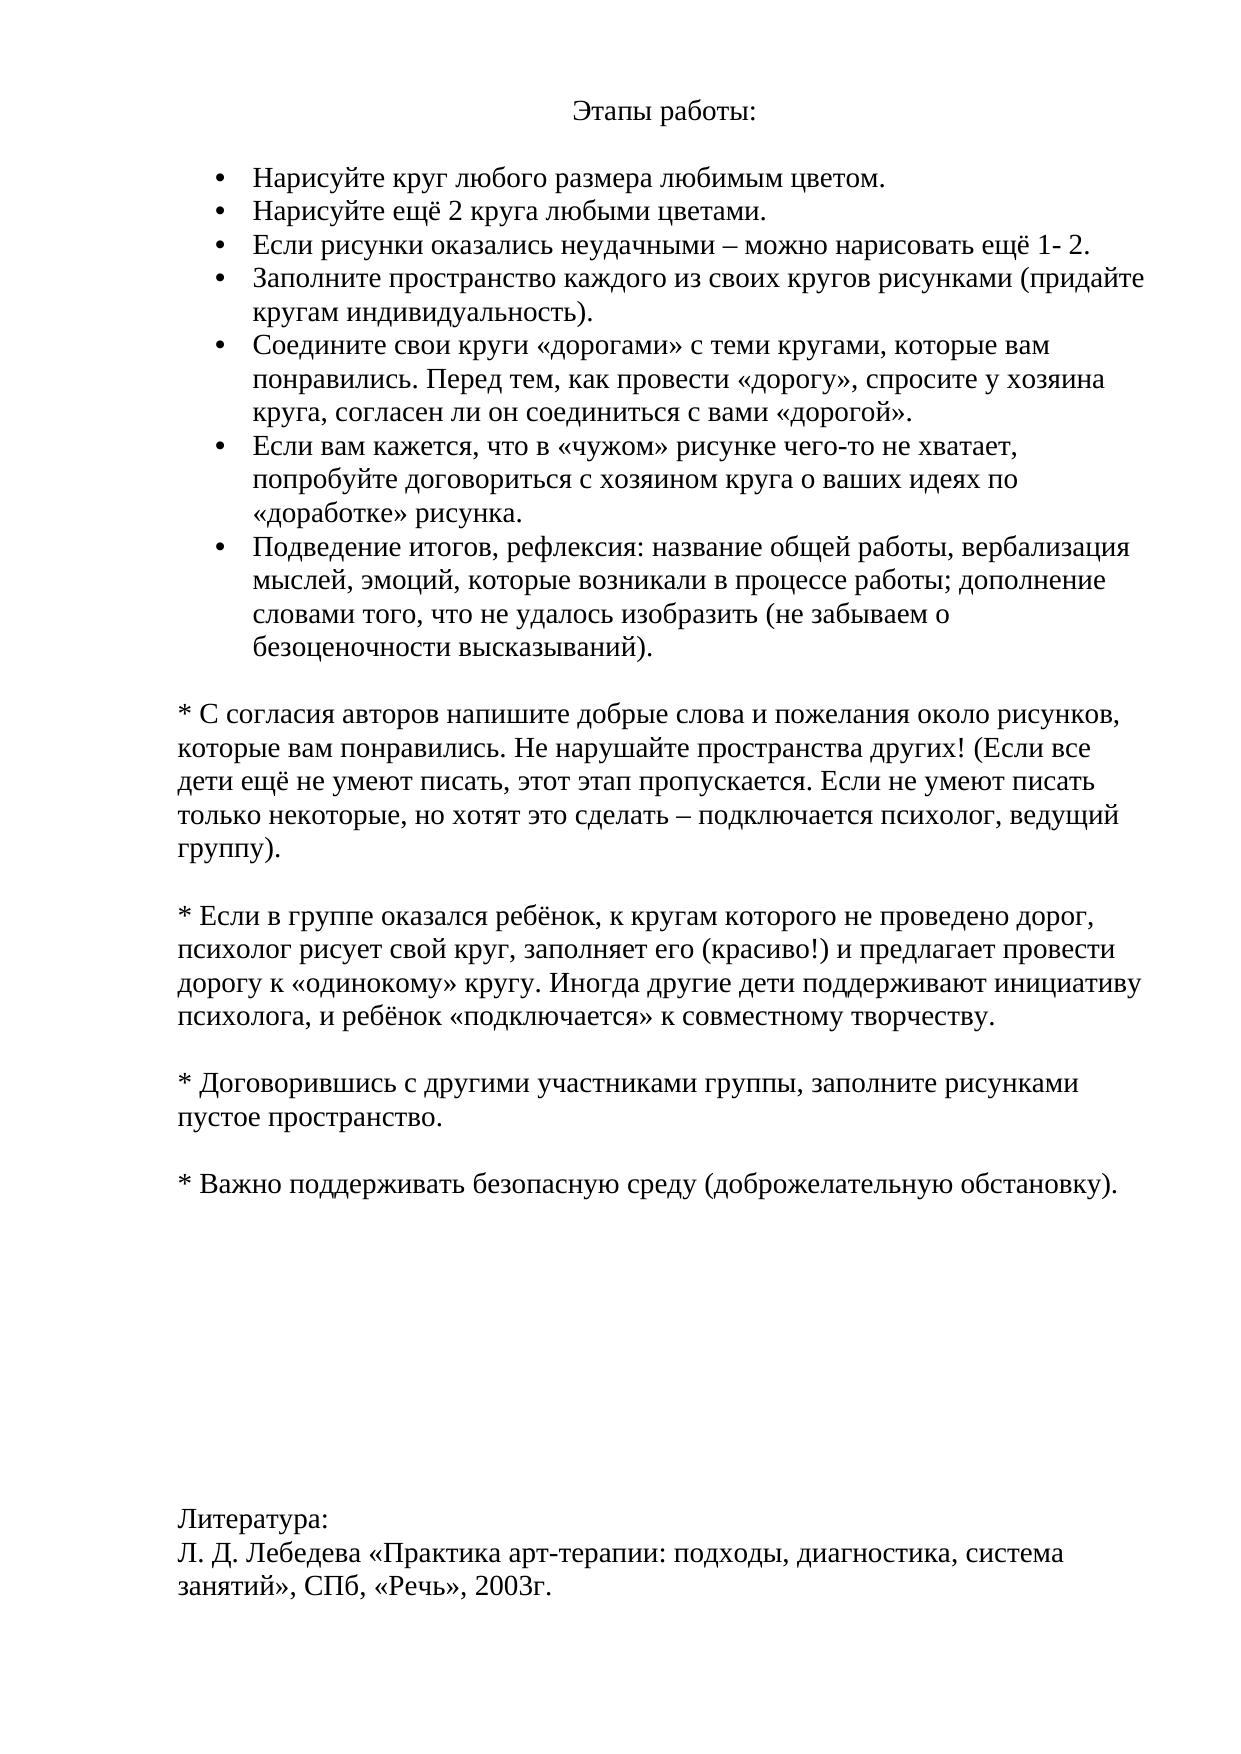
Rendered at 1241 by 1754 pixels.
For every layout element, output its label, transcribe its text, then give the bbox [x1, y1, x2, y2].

text * Договорившись с другими участниками группы, заполните рисунками пустое пространство. [177, 1065, 1152, 1132]
list Подведение итогов, рефлексия: название общей работы, вербализация мыслей, эмоций, которые возникали в процессе работы; дополнение словами того, что не удалось изобразить (не забываем о безоценочности высказываний). [215, 529, 1152, 663]
list Заполните пространство каждого из своих кругов рисунками (придайте кругам индивидуальность). [215, 260, 1152, 327]
list Если вам кажется, что в «чужом» рисунке чего-то не хватает, попробуйте договориться с хозяином круга о ваших идеях по «доработке» рисунка. [215, 428, 1152, 529]
list Нарисуйте круг любого размера любимым цветом. [215, 160, 1152, 193]
list Если рисунки оказались неудачными – можно нарисовать ещё 1- 2. [215, 227, 1152, 260]
text * Если в группе оказался ребёнок, к кругам которого не проведено дорог, психолог рисует свой круг, заполняет его (красиво!) и предлагает провести дорогу к «одинокому» кругу. Иногда другие дети поддерживают инициативу психолога, и ребёнок «подключается» к совместному творчеству. [177, 898, 1152, 1032]
text Л. Д. Лебедева «Практика арт-терапии: подходы, диагностика, система занятий», СПб, «Речь», 2003г. [177, 1535, 1152, 1602]
list Нарисуйте ещё 2 круга любыми цветами. [215, 193, 1152, 227]
text Литература: [177, 1501, 1152, 1535]
text Этапы работы: [177, 93, 1152, 126]
text * Важно поддерживать безопасную среду (доброжелательную обстановку). [177, 1166, 1152, 1199]
list Соедините свои круги «дорогами» с теми кругами, которые вам понравились. Перед тем, как провести «дорогу», спросите у хозяина круга, согласен ли он соединиться с вами «дорогой». [215, 327, 1152, 428]
text * С согласия авторов напишите добрые слова и пожелания около рисунков, которые вам понравились. Не нарушайте пространства других! (Если все дети ещё не умеют писать, этот этап пропускается. Если не умеют писать только некоторые, но хотят это сделать – подключается психолог, ведущий группу). [177, 696, 1152, 864]
